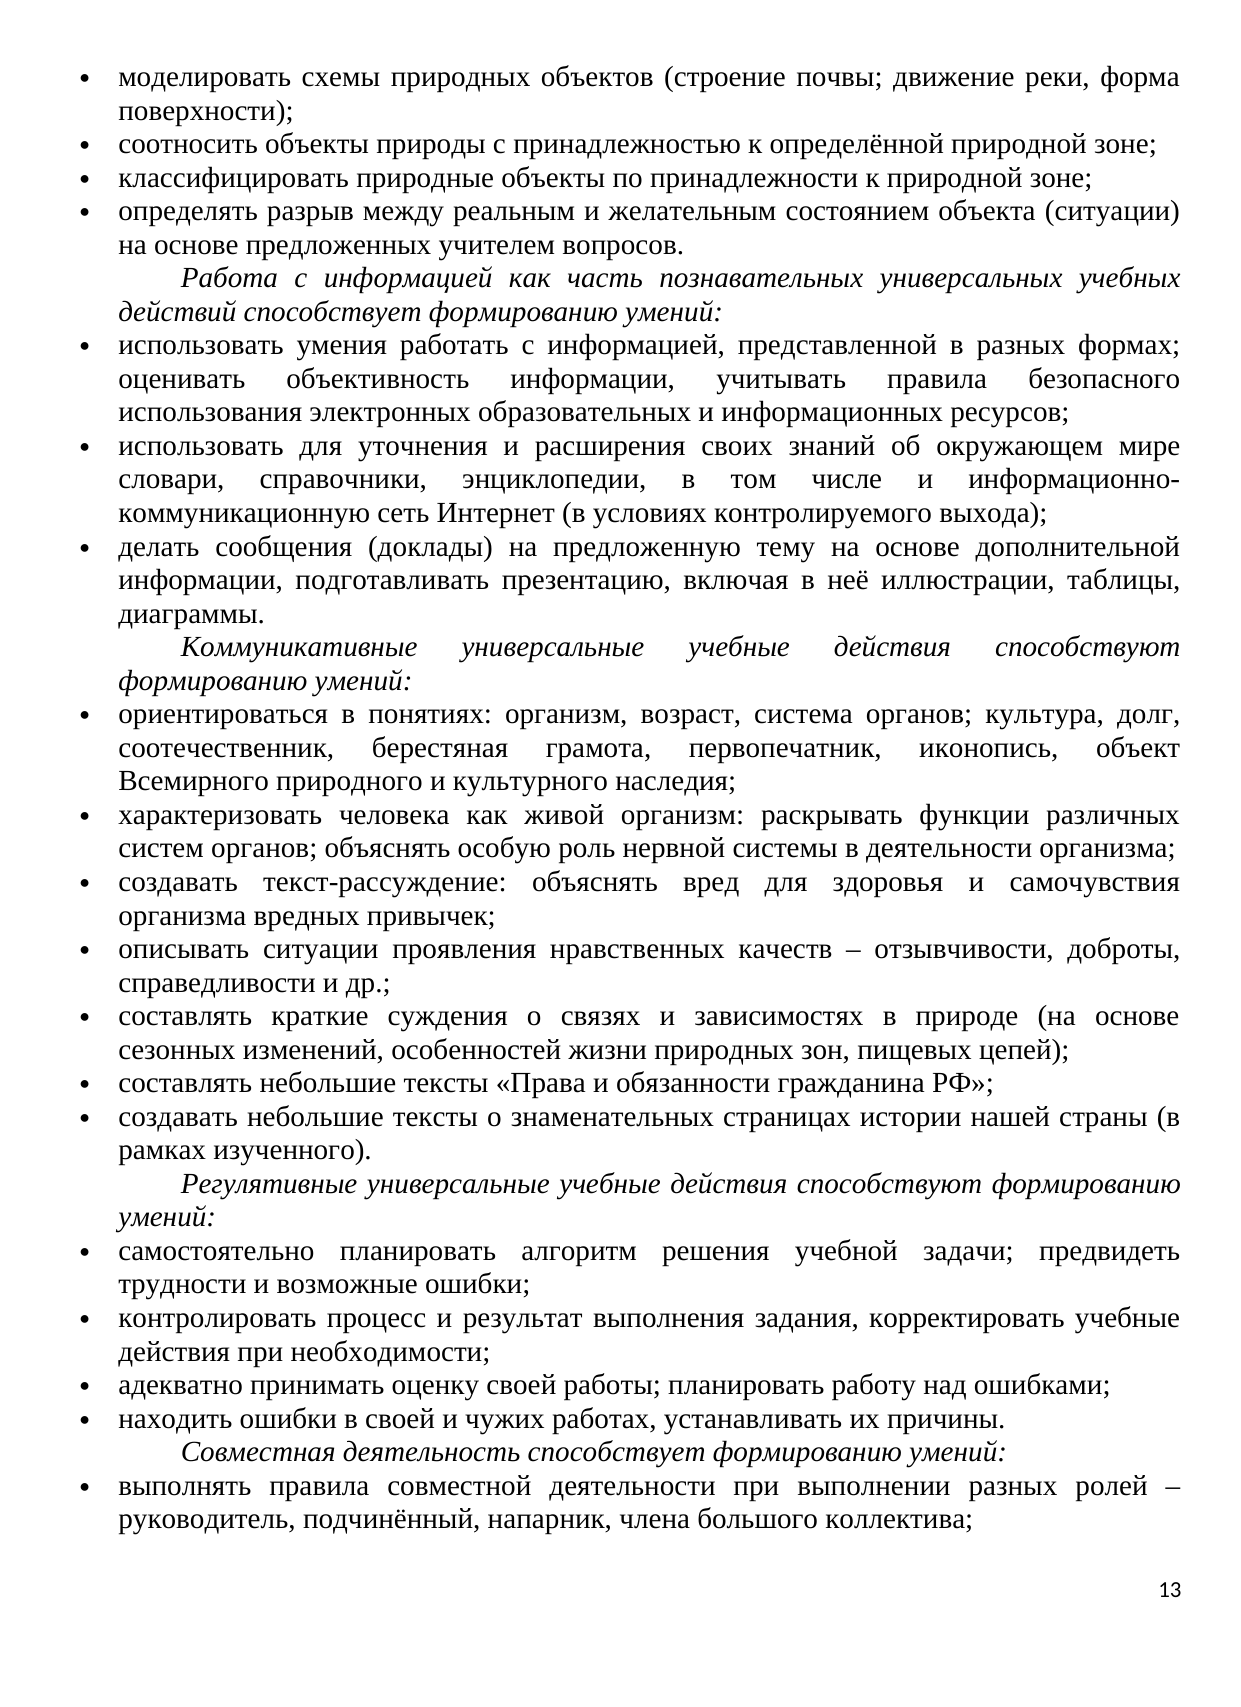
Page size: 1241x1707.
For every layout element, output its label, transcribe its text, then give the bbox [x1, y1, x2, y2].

list классифицировать природные объекты по принадлежности к природной зоне; [81, 160, 1181, 193]
list составлять краткие суждения о связях и зависимостях в природе (на основе сезонных изменений, особенностей жизни природных зон, пищевых цепей); [81, 998, 1181, 1065]
text Работа с информацией как часть познавательных универсальных учебных действий способствует формированию умений: [118, 260, 1181, 327]
list создавать небольшие тексты о знаменательных страницах истории нашей страны (в рамках изученного). [81, 1099, 1181, 1166]
list использовать умения работать с информацией, представленной в разных формах; оценивать объективность информации, учитывать правила безопасного использования электронных образовательных и информационных ресурсов; [81, 327, 1181, 428]
text Регулятивные универсальные учебные действия способствуют формированию умений: [118, 1166, 1181, 1233]
list самостоятельно планировать алгоритм решения учебной задачи; предвидеть трудности и возможные ошибки; [81, 1233, 1181, 1300]
list характеризовать человека как живой организм: раскрывать функции различных систем органов; объяснять особую роль нервной системы в деятельности организма; [81, 797, 1181, 864]
list определять разрыв между реальным и желательным состоянием объекта (ситуации) на основе предложенных учителем вопросов. [81, 193, 1181, 260]
list делать сообщения (доклады) на предложенную тему на основе дополнительной информации, подготавливать презентацию, включая в неё иллюстрации, таблицы, диаграммы. [81, 529, 1181, 629]
list адекватно принимать оценку своей работы; планировать работу над ошибками; [81, 1367, 1181, 1401]
list контролировать процесс и результат выполнения задания, корректировать учебные действия при необходимости; [81, 1300, 1181, 1367]
list моделировать схемы природных объектов (строение почвы; движение реки, форма поверхности); [81, 59, 1181, 126]
list составлять небольшие тексты «Права и обязанности гражданина РФ»; [81, 1065, 1181, 1099]
list описывать ситуации проявления нравственных качеств – отзывчивости, доброты, справедливости и др.; [81, 931, 1181, 998]
list использовать для уточнения и расширения своих знаний об окружающем мире словари, справочники, энциклопедии, в том числе и информационно-коммуникационную сеть Интернет (в условиях контролируемого выхода); [81, 428, 1181, 529]
text Совместная деятельность способствует формированию умений: [118, 1434, 1181, 1468]
list ориентироваться в понятиях: организм, возраст, система органов; культура, долг, соотечественник, берестяная грамота, первопечатник, иконопись, объект Всемирного природного и культурного наследия; [81, 696, 1181, 797]
list находить ошибки в своей и чужих работах, устанавливать их причины. [81, 1401, 1181, 1434]
list выполнять правила совместной деятельности при выполнении разных ролей – руководитель, подчинённый, напарник, члена большого коллектива; [81, 1468, 1181, 1535]
list соотносить объекты природы с принадлежностью к определённой природной зоне; [81, 126, 1181, 160]
text Коммуникативные универсальные учебные действия способствуют формированию умений: [118, 629, 1181, 696]
list создавать текст-рассуждение: объяснять вред для здоровья и самочувствия организма вредных привычек; [81, 864, 1181, 931]
